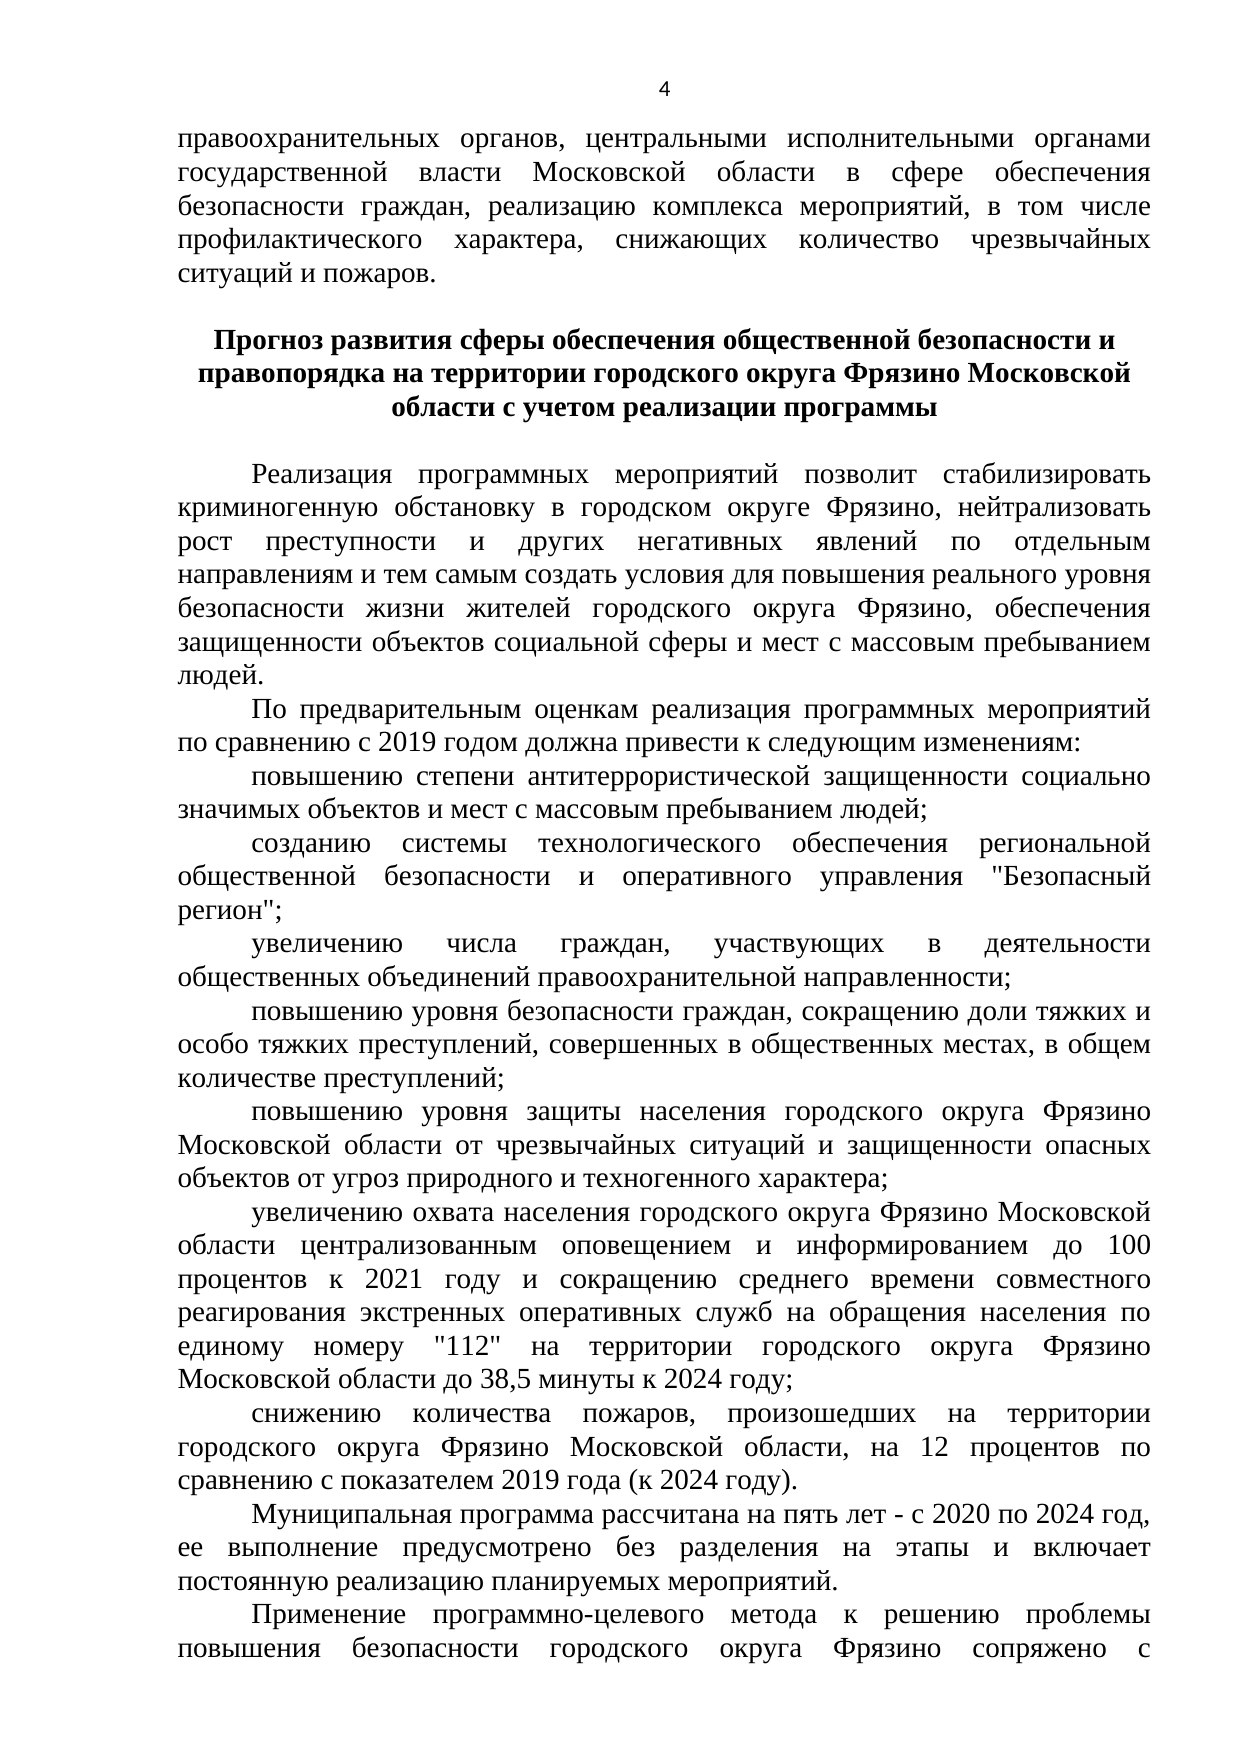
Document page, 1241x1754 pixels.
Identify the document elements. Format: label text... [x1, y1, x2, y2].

text повышению уровня защиты населения городского округа Фрязино Московской области от чрезвычайных ситуаций и защищенности опасных объектов от угроз природного и техногенного характера; [177, 1093, 1152, 1194]
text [177, 121, 1152, 288]
text увеличению охвата населения городского округа Фрязино Московской области централизованным оповещением и информированием до 100 процентов к 2021 году и сокращению среднего времени совместного реагирования экстренных оперативных служб на обращения населения по единому номеру "112" на территории городского округа Фрязино Московской области до 38,5 минуты к 2024 году; [177, 1194, 1152, 1395]
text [177, 1596, 1152, 1663]
text Реализация программных мероприятий позволит стабилизировать криминогенную обстановку в городском округе Фрязино, нейтрализовать рост преступности и других негативных явлений по отдельным направлениям и тем самым создать условия для повышения реального уровня безопасности жизни жителей городского округа Фрязино, обеспечения защищенности объектов социальной сферы и мест с массовым пребыванием людей. [177, 456, 1152, 691]
text снижению количества пожаров, произошедших на территории городского округа Фрязино Московской области, на 12 процентов по сравнению с показателем 2019 года (к 2024 году). [177, 1395, 1152, 1496]
text увеличению числа граждан, участвующих в деятельности общественных объединений правоохранительной направленности; [177, 926, 1152, 993]
text По предварительным оценкам реализация программных мероприятий по сравнению с 2019 годом должна привести к следующим изменениям: [177, 691, 1152, 758]
text повышению уровня безопасности граждан, сокращению доли тяжких и особо тяжких преступлений, совершенных в общественных местах, в общем количестве преступлений; [177, 993, 1152, 1093]
text повышению степени антитеррористической защищенности социально значимых объектов и мест с массовым пребыванием людей; [177, 758, 1152, 825]
text Муниципальная программа рассчитана на пять лет - с 2020 по 2024 год, ее выполнение предусмотрено без разделения на этапы и включает постоянную реализацию планируемых мероприятий. [177, 1496, 1152, 1596]
text Прогноз развития сферы обеспечения общественной безопасности и правопорядка на территории городского округа Фрязино Московской области с учетом реализации программы [177, 322, 1152, 422]
text созданию системы технологического обеспечения региональной общественной безопасности и оперативного управления "Безопасный регион"; [177, 825, 1152, 926]
